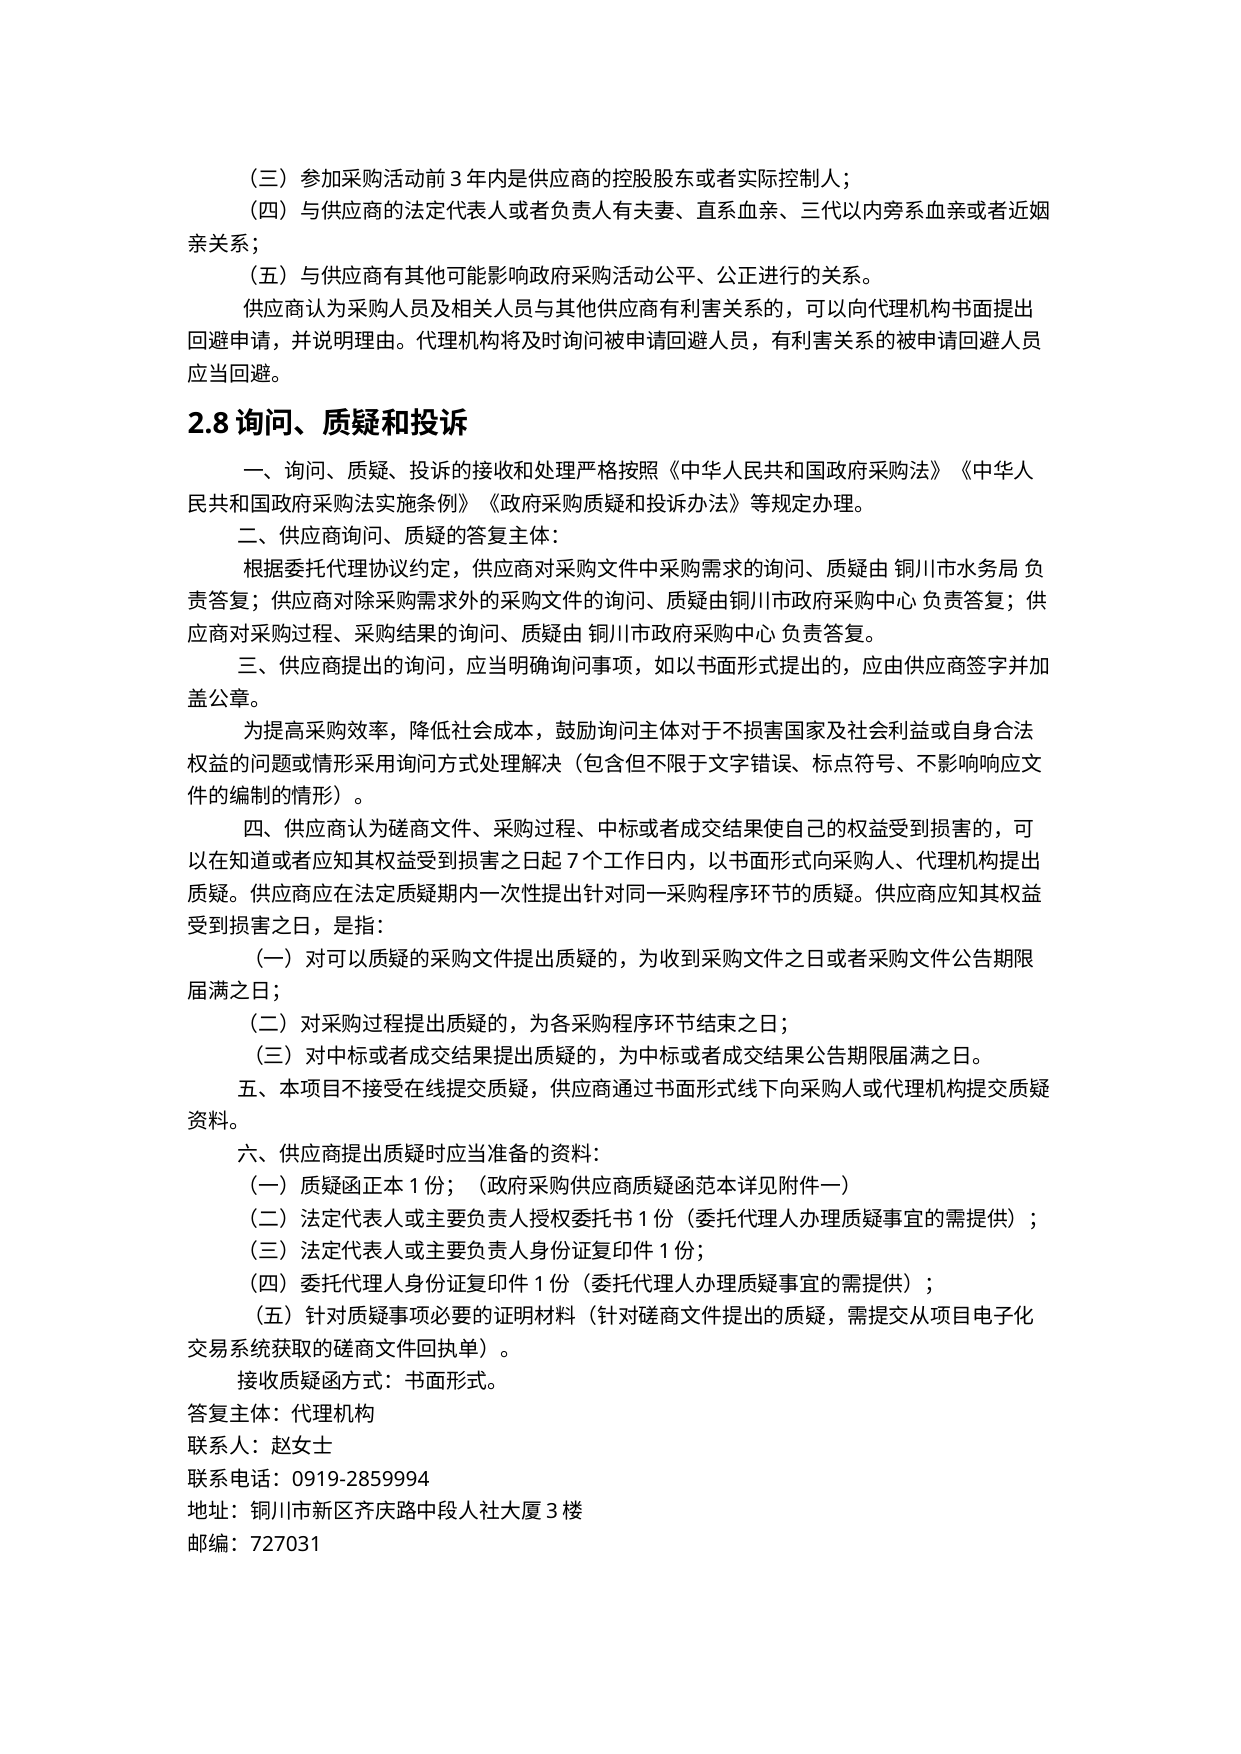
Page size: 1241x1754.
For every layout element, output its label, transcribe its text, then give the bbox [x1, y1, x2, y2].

text 三、供应商提出的询问，应当明确询问事项，如以书面形式提出的，应由供应商签字并加盖公章。 [187, 649, 1053, 714]
text （三）参加采购活动前3年内是供应商的控股股东或者实际控制人； [187, 162, 1053, 194]
text 四、供应商认为磋商文件、采购过程、中标或者成交结果使自己的权益受到损害的，可以在知道或者应知其权益受到损害之日起7个工作日内，以书面形式向采购人、代理机构提出质疑。供应商应在法定质疑期内一次性提出针对同一采购程序环节的质疑。供应商应知其权益受到损害之日，是指： [187, 812, 1053, 942]
text 为提高采购效率，降低社会成本，鼓励询问主体对于不损害国家及社会利益或自身合法权益的问题或情形采用询问方式处理解决（包含但不限于文字错误、标点符号、不影响响应文件的编制的情形）。 [187, 714, 1053, 812]
text 答复主体：代理机构 [187, 1397, 1053, 1429]
text （五）针对质疑事项必要的证明材料（针对磋商文件提出的质疑，需提交从项目电子化交易系统获取的磋商文件回执单）。 [187, 1299, 1053, 1364]
text 五、本项目不接受在线提交质疑，供应商通过书面形式线下向采购人或代理机构提交质疑资料。 [187, 1072, 1053, 1137]
text （四）与供应商的法定代表人或者负责人有夫妻、直系血亲、三代以内旁系血亲或者近姻亲关系； [187, 194, 1053, 259]
text 根据委托代理协议约定，供应商对采购文件中采购需求的询问、质疑由 铜川市水务局 负责答复；供应商对除采购需求外的采购文件的询问、质疑由铜川市政府采购中心 负责答复；供应商对采购过程、采购结果的询问、质疑由 铜川市政府采购中心 负责答复。 [187, 552, 1053, 649]
text （一）对可以质疑的采购文件提出质疑的，为收到采购文件之日或者采购文件公告期限届满之日； [187, 942, 1053, 1007]
text 邮编：727031 [187, 1527, 1053, 1559]
text 地址：铜川市新区齐庆路中段人社大厦3楼 [187, 1494, 1053, 1527]
text （三）法定代表人或主要负责人身份证复印件1份； [187, 1234, 1053, 1267]
text 一、询问、质疑、投诉的接收和处理严格按照《中华人民共和国政府采购法》《中华人民共和国政府采购法实施条例》《政府采购质疑和投诉办法》等规定办理。 [187, 454, 1053, 519]
text （五）与供应商有其他可能影响政府采购活动公平、公正进行的关系。 [187, 259, 1053, 292]
text 六、供应商提出质疑时应当准备的资料： [187, 1137, 1053, 1169]
text 联系人：赵女士 [187, 1429, 1053, 1462]
text （一）质疑函正本1份；（政府采购供应商质疑函范本详见附件一） [187, 1169, 1053, 1202]
text 2.8询问、质疑和投诉 [187, 389, 1053, 454]
text （二）对采购过程提出质疑的，为各采购程序环节结束之日； [187, 1007, 1053, 1039]
text 供应商认为采购人员及相关人员与其他供应商有利害关系的，可以向代理机构书面提出回避申请，并说明理由。代理机构将及时询问被申请回避人员，有利害关系的被申请回避人员应当回避。 [187, 292, 1053, 389]
text （二）法定代表人或主要负责人授权委托书1份（委托代理人办理质疑事宜的需提供）； [187, 1202, 1053, 1234]
text （三）对中标或者成交结果提出质疑的，为中标或者成交结果公告期限届满之日。 [187, 1039, 1053, 1072]
text 联系电话：0919-2859994 [187, 1462, 1053, 1494]
text 接收质疑函方式：书面形式。 [187, 1364, 1053, 1397]
text 二、供应商询问、质疑的答复主体： [187, 519, 1053, 552]
text （四）委托代理人身份证复印件1份（委托代理人办理质疑事宜的需提供）； [187, 1267, 1053, 1299]
